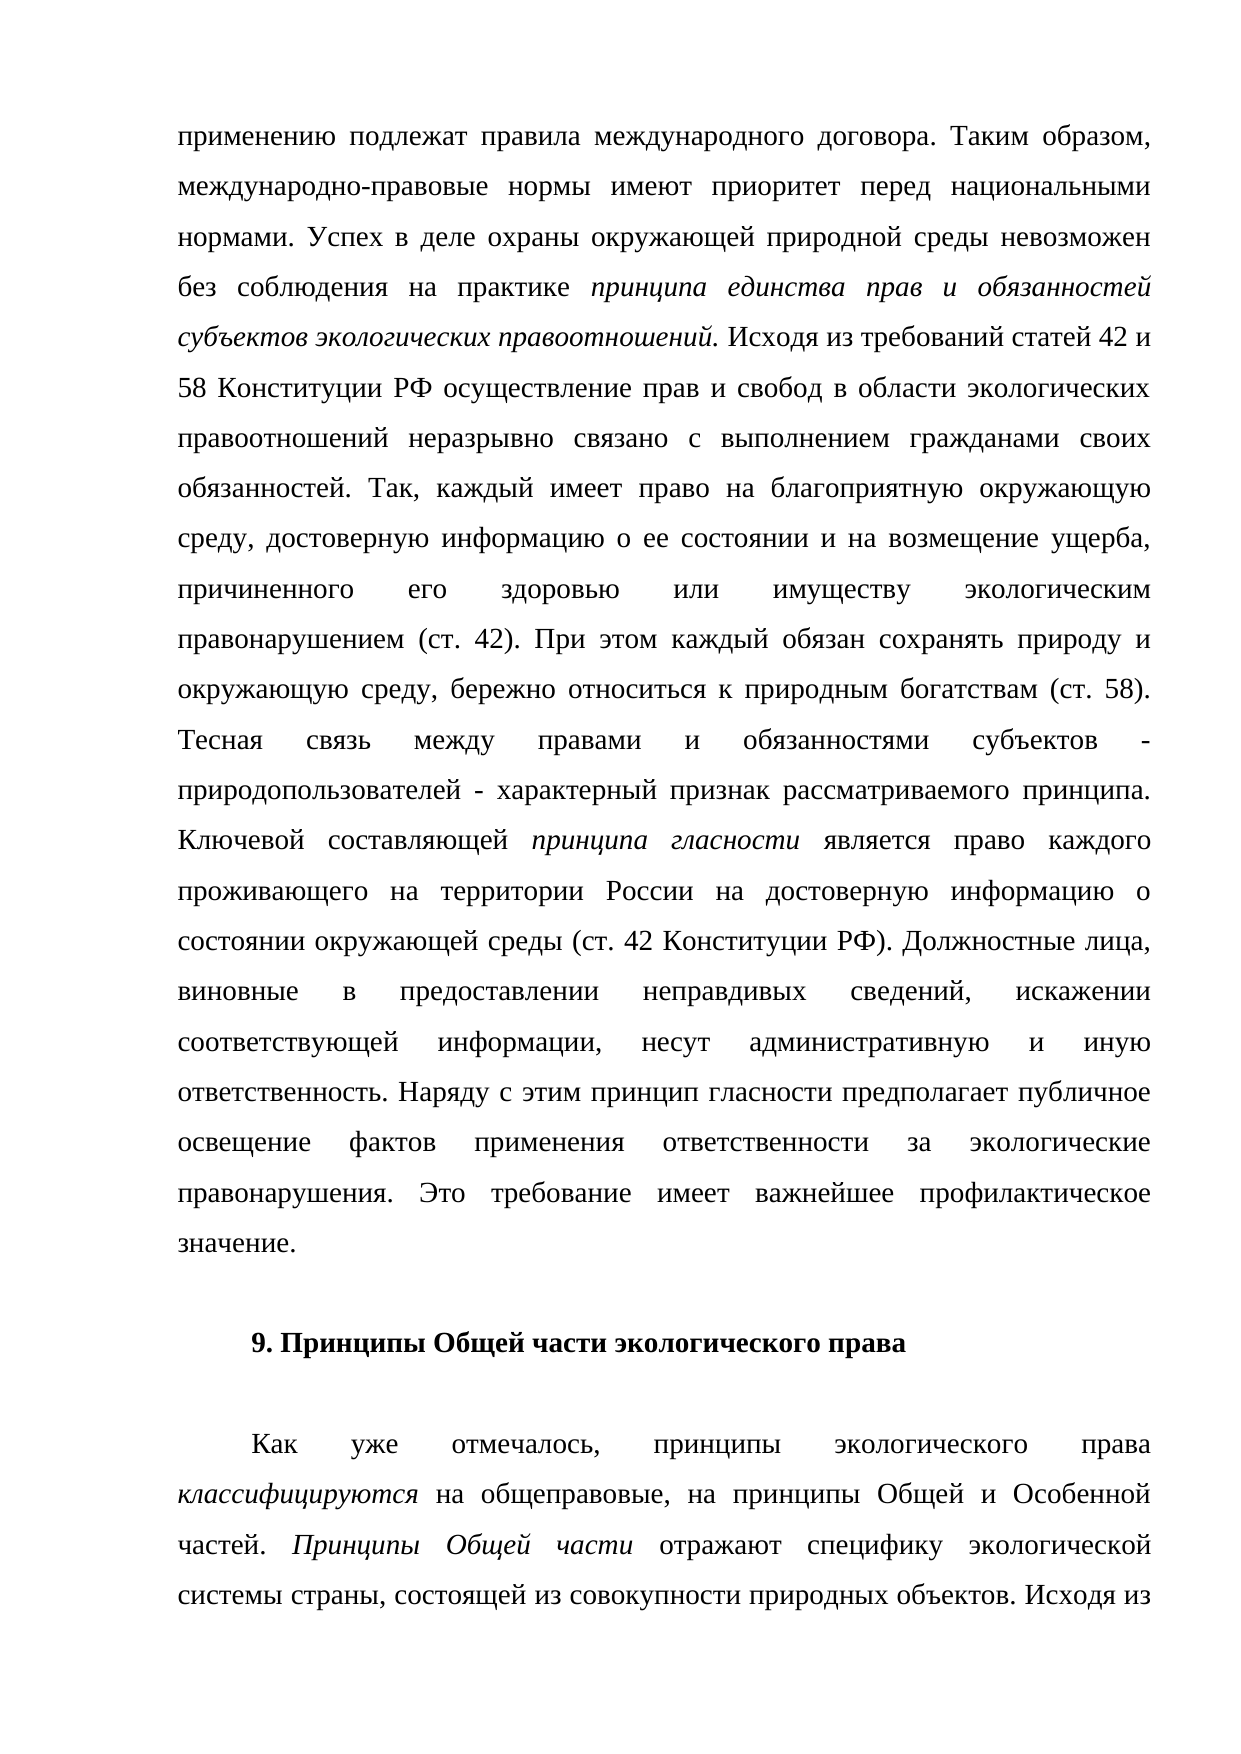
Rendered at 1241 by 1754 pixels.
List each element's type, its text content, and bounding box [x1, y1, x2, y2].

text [177, 1426, 1152, 1611]
text 9. Принципы Общей части экологического права [177, 1326, 1152, 1359]
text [177, 118, 1152, 1258]
